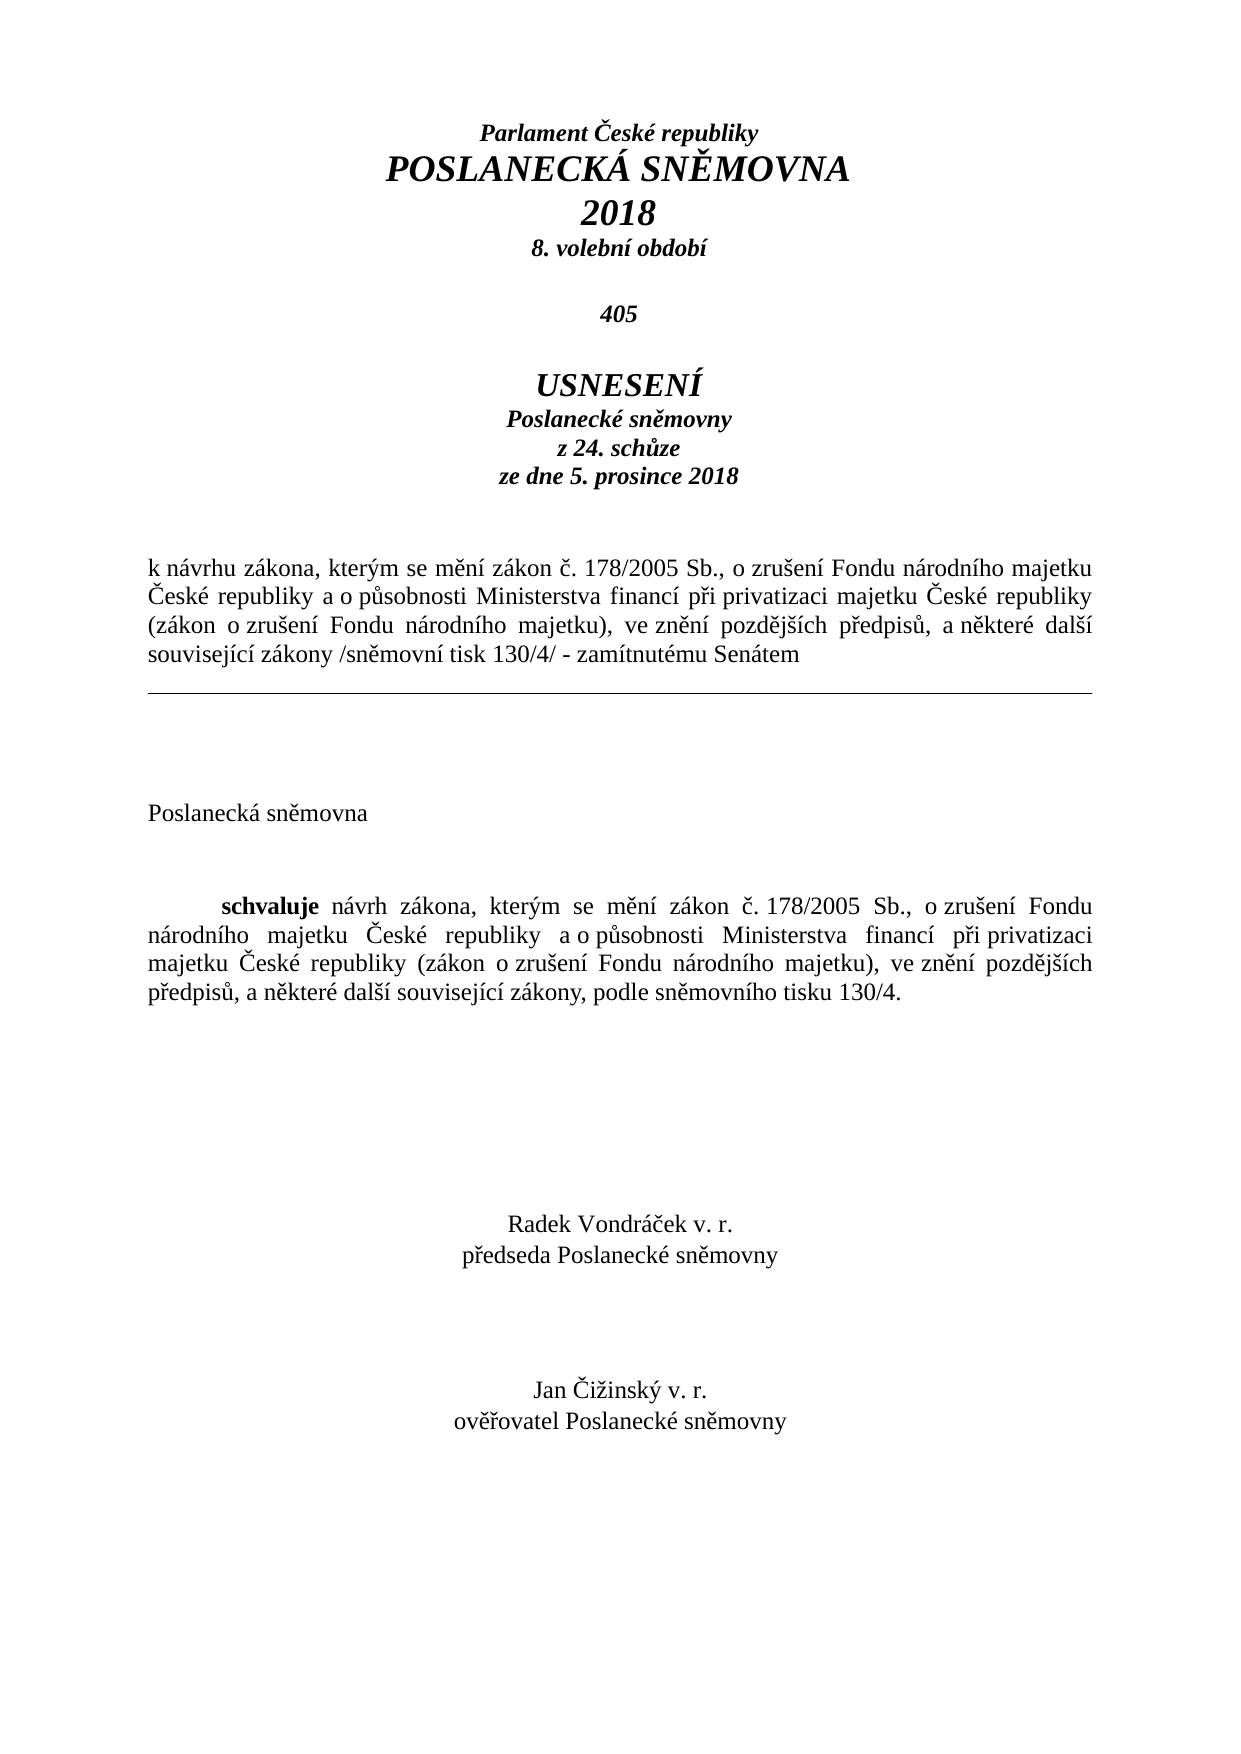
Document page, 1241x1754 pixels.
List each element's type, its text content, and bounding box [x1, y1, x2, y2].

text k návrhu zákona, kterým se mění zákon č. 178/2005 Sb., o zrušení Fondu národního majetku České republiky a o působnosti Ministerstva financí při privatizaci majetku České republiky (zákon o zrušení Fondu národního majetku), ve znění pozdějších předpisů, a některé další související zákony /sněmovní tisk 130/4/ - zamítnutému Senátem [148, 553, 1092, 693]
text ze dne 5. prosince 2018 [148, 461, 1092, 490]
text z 24. schůze [148, 433, 1092, 461]
text předseda Poslanecké sněmovny [148, 1240, 1092, 1269]
text 2018 [148, 190, 1092, 233]
text ověřovatel Poslanecké sněmovny [148, 1406, 1092, 1435]
text Poslanecká sněmovna [148, 798, 1092, 827]
text 8. volební období [148, 233, 1092, 262]
text USNESENÍ [148, 366, 1092, 404]
text POSLANECKÁ SNĚMOVNA [148, 147, 1092, 190]
text Parlament České republiky [148, 118, 1092, 147]
text 405 [148, 299, 1092, 328]
text schvaluje návrh zákona, kterým se mění zákon č. 178/2005 Sb., o zrušení Fondu národního majetku České republiky a o působnosti Ministerstva financí při privatizaci majetku České republiky (zákon o zrušení Fondu národního majetku), ve znění pozdějších předpisů, a některé další související zákony, podle sněmovního tisku 130/4. [148, 891, 1092, 1006]
text Radek Vondráček v. r. [148, 1209, 1092, 1238]
text Jan Čižinský v. r. [148, 1375, 1092, 1404]
text Poslanecké sněmovny [148, 404, 1092, 433]
